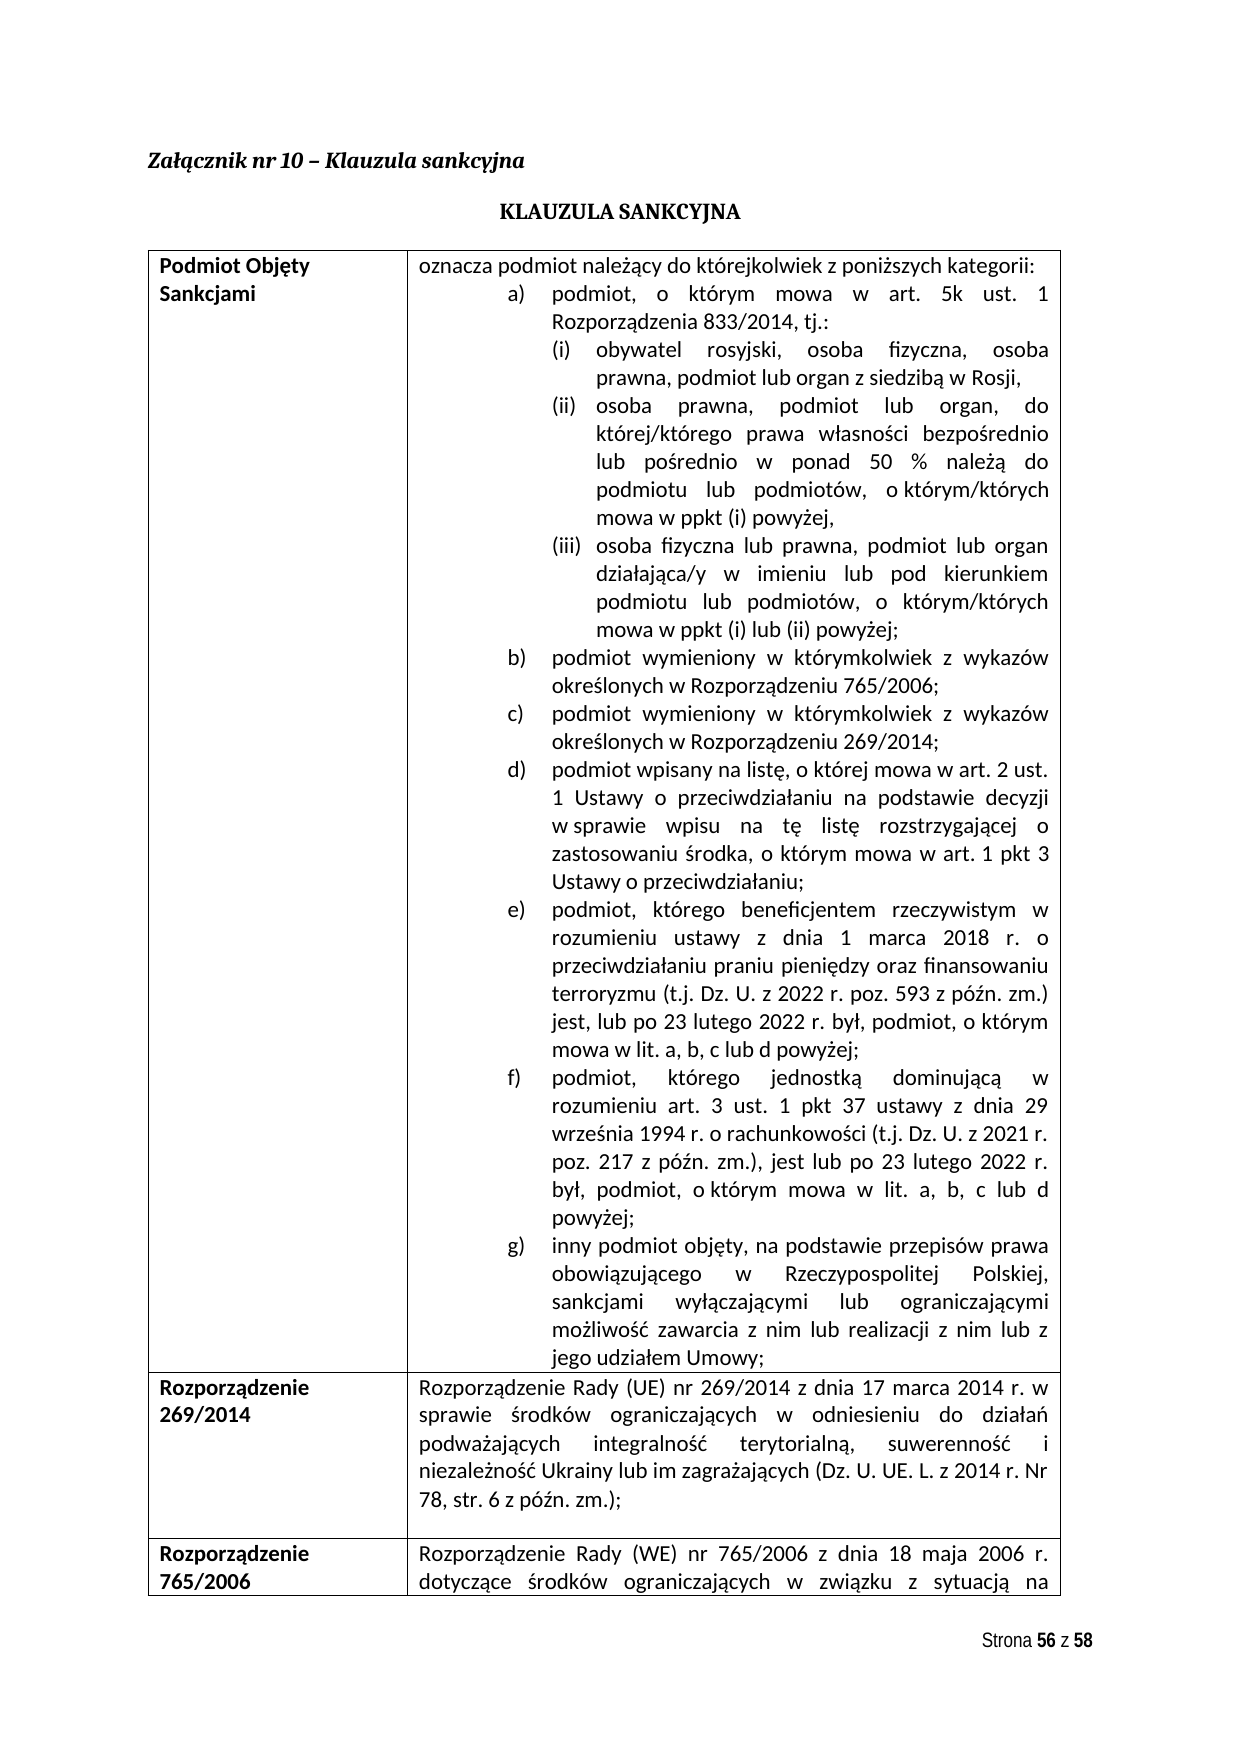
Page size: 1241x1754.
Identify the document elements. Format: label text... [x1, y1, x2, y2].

table_cell Rozporządzenie 269/2014 [149, 1373, 407, 1538]
text Załącznik nr 10 – Klauzula sankcyjna [148, 148, 1093, 174]
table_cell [149, 1539, 407, 1595]
table_cell Rozporządzenie Rady (UE) nr 269/2014 z dnia 17 marca 2014 r. w sprawie środków ograniczających w odniesieniu do działań podważających integralność terytorialną, suwerenność i niezależność Ukrainy lub im zagrażających (Dz. U. UE. L. z 2014 r. Nr 78, str. 6 z późn. zm.); [408, 1373, 1060, 1538]
table_header Podmiot Objęty Sankcjami [149, 251, 407, 1372]
text KLAUZULA SANKCYJNA [148, 199, 1093, 225]
table_header oznacza podmiot należący do którejkolwiek z poniższych kategorii: podmiot, o którym mowa w art. 5k ust. 1 Rozporządzenia 833/2014, tj.: obywatel rosyjski, osoba fizyczna, osoba prawna, podmiot lub organ z siedzibą w Rosji, osoba prawna, podmiot lub organ, do której/którego prawa własności bezpośrednio lub pośrednio w ponad 50 % należą do podmiotu lub podmiotów, o którym/których mowa w ppkt (i) powyżej, osoba fizyczna lub prawna, podmiot lub organ działająca/y w imieniu lub pod kierunkiem podmiotu lub podmiotów, o którym/których mowa w ppkt (i) lub (ii) powyżej; podmiot wymieniony w którymkolwiek z wykazów określonych w Rozporządzeniu 765/2006; podmiot wymieniony w którymkolwiek z wykazów określonych w Rozporządzeniu 269/2014; podmiot wpisany na listę, o której mowa w art. 2 ust. 1 Ustawy o przeciwdziałaniu na podstawie decyzji w sprawie wpisu na tę listę rozstrzygającej o zastosowaniu środka, o którym mowa w art. 1 pkt 3 Ustawy o przeciwdziałaniu; podmiot, którego beneficjentem rzeczywistym w rozumieniu ustawy z dnia 1 marca 2018 r. o przeciwdziałaniu praniu pieniędzy oraz finansowaniu terroryzmu (t.j. Dz. U. z 2022 r. poz. 593 z późn. zm.) jest, lub po 23 lutego 2022 r. był, podmiot, o którym mowa w lit. a, b, c lub d powyżej; podmiot, którego jednostką dominującą w rozumieniu art. 3 ust. 1 pkt 37 ustawy z dnia 29 września 1994 r. o rachunkowości (t.j. Dz. U. z 2021 r. poz. 217 z późn. zm.), jest lub po 23 lutego 2022 r. był, podmiot, o którym mowa w lit. a, b, c lub d powyżej; inny podmiot objęty, na podstawie przepisów prawa obowiązującego w Rzeczypospolitej Polskiej, sankcjami wyłączającymi lub ograniczającymi możliwość zawarcia z nim lub realizacji z nim lub z jego udziałem Umowy; [408, 251, 1060, 1372]
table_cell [408, 1539, 1060, 1595]
